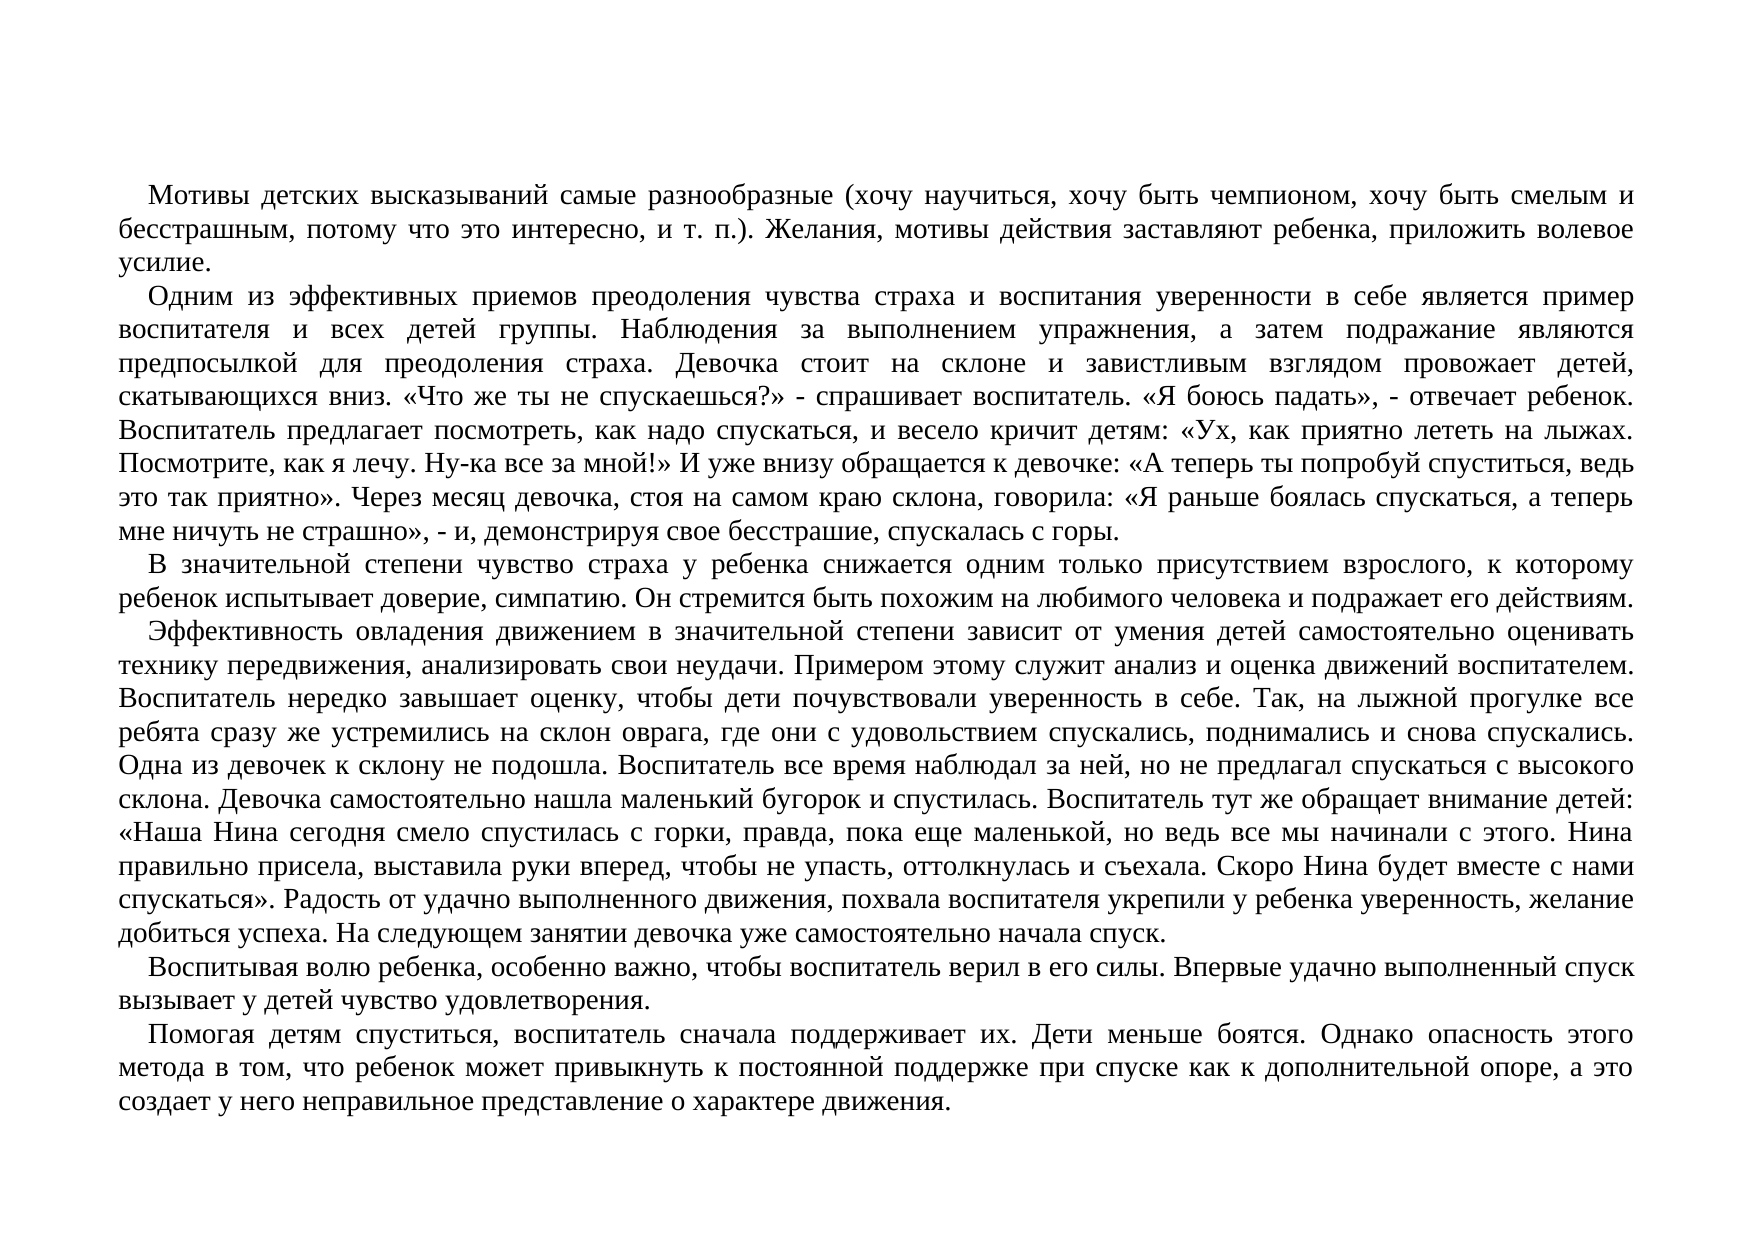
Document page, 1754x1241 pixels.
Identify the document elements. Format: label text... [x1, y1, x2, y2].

text Помогая детям спуститься, воспитатель сначала поддерживает их. Дети меньше боятся. Однако опасность этого метода в том, что ребенок может привыкнуть к постоянной поддержке при спуске как к дополнительной опоре, а это создает у него неправильное представление о характере движения. [118, 1016, 1636, 1116]
text Воспитывая волю ребенка, особенно важно, чтобы воспитатель верил в его силы. Впервые удачно выполненный спуск вызывает у детей чувство удовлетворения. [118, 949, 1636, 1016]
text Одним из эффективных приемов преодоления чувства страха и воспитания уверенности в себе является пример воспитателя и всех детей группы. Наблюдения за выполнением упражнения, а затем подражание являются предпосылкой для преодоления страха. Девочка стоит на склоне и завистливым взглядом провожает детей, скатывающихся вниз. «Что же ты не спускаешься?» - спрашивает воспитатель. «Я боюсь падать», - отвечает ребенок. Воспитатель предлагает посмотреть, как надо спускаться, и весело кричит детям: «Ух, как приятно лететь на лыжах. Посмотрите, как я лечу. Ну-ка все за мной!» И уже внизу обращается к девочке: «А теперь ты попробуй спуститься, ведь это так приятно». Через месяц девочка, стоя на самом краю склона, говорила: «Я раньше боялась спускаться, а теперь мне ничуть не страшно», - и, демонстрируя свое бесстрашие, спускалась с горы. [118, 278, 1636, 546]
text В значительной степени чувство страха у ребенка снижается одним только присутствием взрослого, к которому ребенок испытывает доверие, симпатию. Он стремится быть похожим на любимого человека и подражает его действиям. [118, 546, 1636, 613]
text Эффективность овладения движением в значительной степени зависит от умения детей самостоятельно оценивать технику передвижения, анализировать свои неудачи. Примером этому служит анализ и оценка движений воспитателем. Воспитатель нередко завышает оценку, чтобы дети почувствовали уверенность в себе. Так, на лыжной прогулке все ребята сразу же устремились на склон оврага, где они с удовольствием спускались, поднимались и снова спускались. Одна из девочек к склону не подошла. Воспитатель все время наблюдал за ней, но не предлагал спускаться с высокого склона. Девочка самостоятельно нашла маленький бугорок и спустилась. Воспитатель тут же обращает внимание детей: «Наша Нина сегодня смело спустилась с горки, правда, пока еще маленькой, но ведь все мы начинали с этого. Нина правильно присела, выставила руки вперед, чтобы не упасть, оттолкнулась и съехала. Скоро Нина будет вместе с нами спускаться». Радость от удачно выполненного движения, похвала воспитателя укрепили у ребенка уверенность, желание добиться успеха. На следующем занятии девочка уже самостоятельно начала спуск. [118, 613, 1636, 949]
text Мотивы детских высказываний самые разнообразные (хочу научиться, хочу быть чемпионом, хочу быть смелым и бесстрашным, потому что это интересно, и т. п.). Желания, мотивы действия заставляют ребенка, приложить волевое усилие. [118, 177, 1636, 278]
